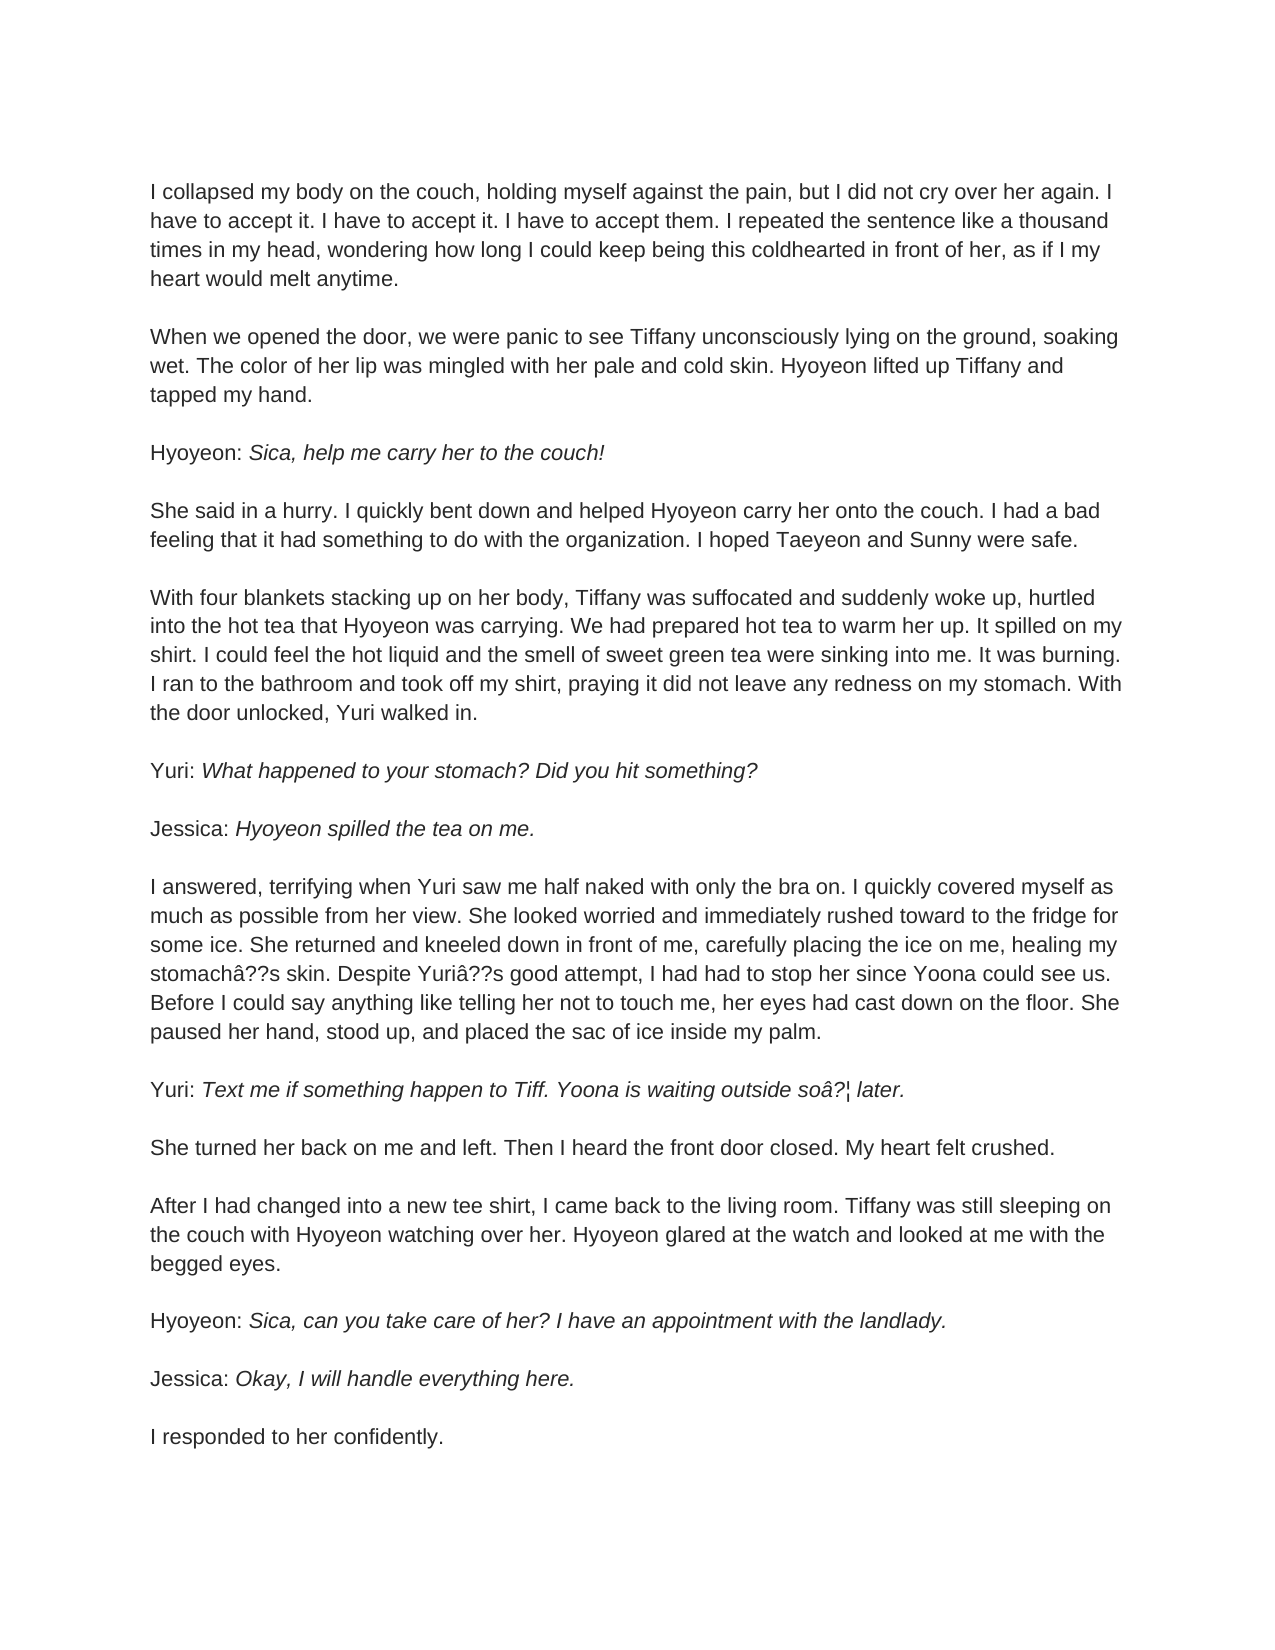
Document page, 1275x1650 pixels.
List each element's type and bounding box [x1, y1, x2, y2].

text [150, 150, 1125, 1478]
